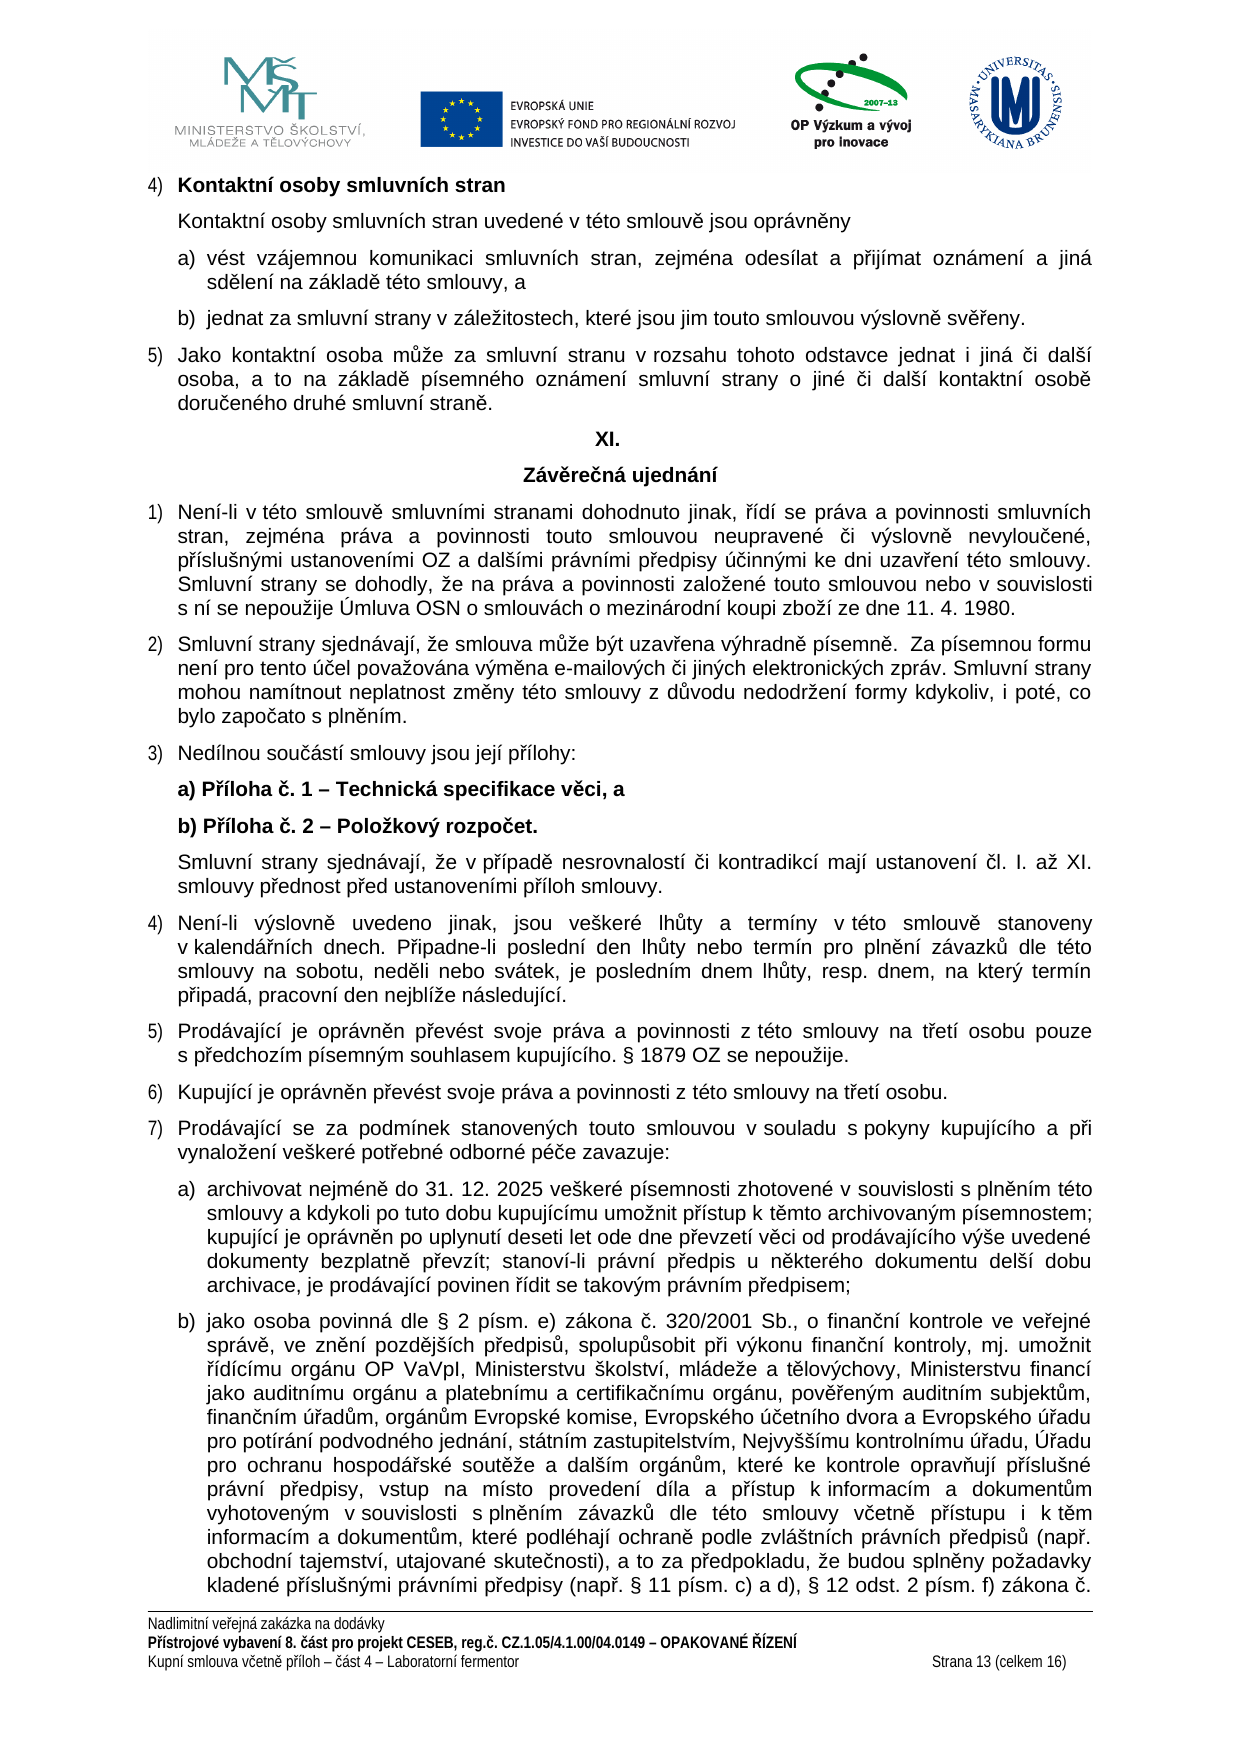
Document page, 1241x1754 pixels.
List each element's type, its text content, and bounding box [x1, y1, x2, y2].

list vést vzájemnou komunikaci smluvních stran, zejména odesílat a přijímat oznámení a jiná sdělení na základě této smlouvy, a [177, 246, 1093, 293]
list archivovat nejméně do 31. 12. 2025 veškeré písemnosti zhotovené v souvislosti s plněním této smlouvy a kdykoli po tuto dobu kupujícímu umožnit přístup k těmto archivovaným písemnostem; kupující je oprávněn po uplynutí deseti let ode dne převzetí věci od prodávajícího výše uvedené dokumenty bezplatně převzít; stanoví-li právní předpis u některého dokumentu delší dobu archivace, je prodávající povinen řídit se takovým právním předpisem; [177, 1177, 1093, 1296]
list Nedílnou součástí smlouvy jsou její přílohy: [148, 741, 1093, 765]
list Kupující je oprávněn převést svoje práva a povinnosti z této smlouvy na třetí osobu. [148, 1079, 1093, 1103]
picture [147, 29, 1092, 173]
list Není-li výslovně uvedeno jinak, jsou veškeré lhůty a termíny v této smlouvě stanoveny v kalendářních dnech. Připadne-li poslední den lhůty nebo termín pro plnění závazků dle této smlouvy na sobotu, neděli nebo svátek, je posledním dnem lhůty, resp. dnem, na který termín připadá, pracovní den nejblíže následující. [148, 911, 1093, 1006]
list Jako kontaktní osoba může za smluvní stranu v rozsahu tohoto odstavce jednat i jiná či další osoba, a to na základě písemného oznámení smluvní strany o jiné či další kontaktní osobě doručeného druhé smluvní straně. [148, 342, 1093, 414]
text Závěrečná ujednání [148, 463, 1093, 487]
list Kontaktní osoby smluvních stran [148, 172, 1093, 197]
list Prodávající je oprávněn převést svoje práva a povinnosti z této smlouvy na třetí osobu pouze s předchozím písemným souhlasem kupujícího. § 1879 OZ se nepoužije. [148, 1019, 1093, 1067]
text b) Příloha č. 2 – Položkový rozpočet. [148, 814, 1093, 838]
text Kontaktní osoby smluvních stran uvedené v této smlouvě jsou oprávněny [177, 209, 1093, 233]
text a) Příloha č. 1 – Technická specifikace věci, a [148, 777, 1093, 801]
list jednat za smluvní strany v záležitostech, které jsou jim touto smlouvou výslovně svěřeny. [177, 306, 1093, 330]
text Smluvní strany sjednávají, že v případě nesrovnalostí či kontradikcí mají ustanovení čl. I. až XI. smlouvy přednost před ustanoveními příloh smlouvy. [177, 850, 1093, 898]
list Smluvní strany sjednávají, že smlouva může být uzavřena výhradně písemně. Za písemnou formu není pro tento účel považována výměna e-mailových či jiných elektronických zpráv. Smluvní strany mohou namítnout neplatnost změny této smlouvy z důvodu nedodržení formy kdykoliv, i poté, co bylo započato s plněním. [148, 632, 1093, 728]
list Prodávající se za podmínek stanovených touto smlouvou v souladu s pokyny kupujícího a při vynaložení veškeré potřebné odborné péče zavazuje: [148, 1116, 1093, 1164]
list Není-li v této smlouvě smluvními stranami dohodnuto jinak, řídí se práva a povinnosti smluvních stran, zejména práva a povinnosti touto smlouvou neupravené či výslovně nevyloučené, příslušnými ustanoveními OZ a dalšími právními předpisy účinnými ke dni uzavření této smlouvy. Smluvní strany se dohodly, že na práva a povinnosti založené touto smlouvou nebo v souvislosti s ní se nepoužije Úmluva OSN o smlouvách o mezinárodní koupi zboží ze dne 11. 4. 1980. [148, 500, 1093, 620]
